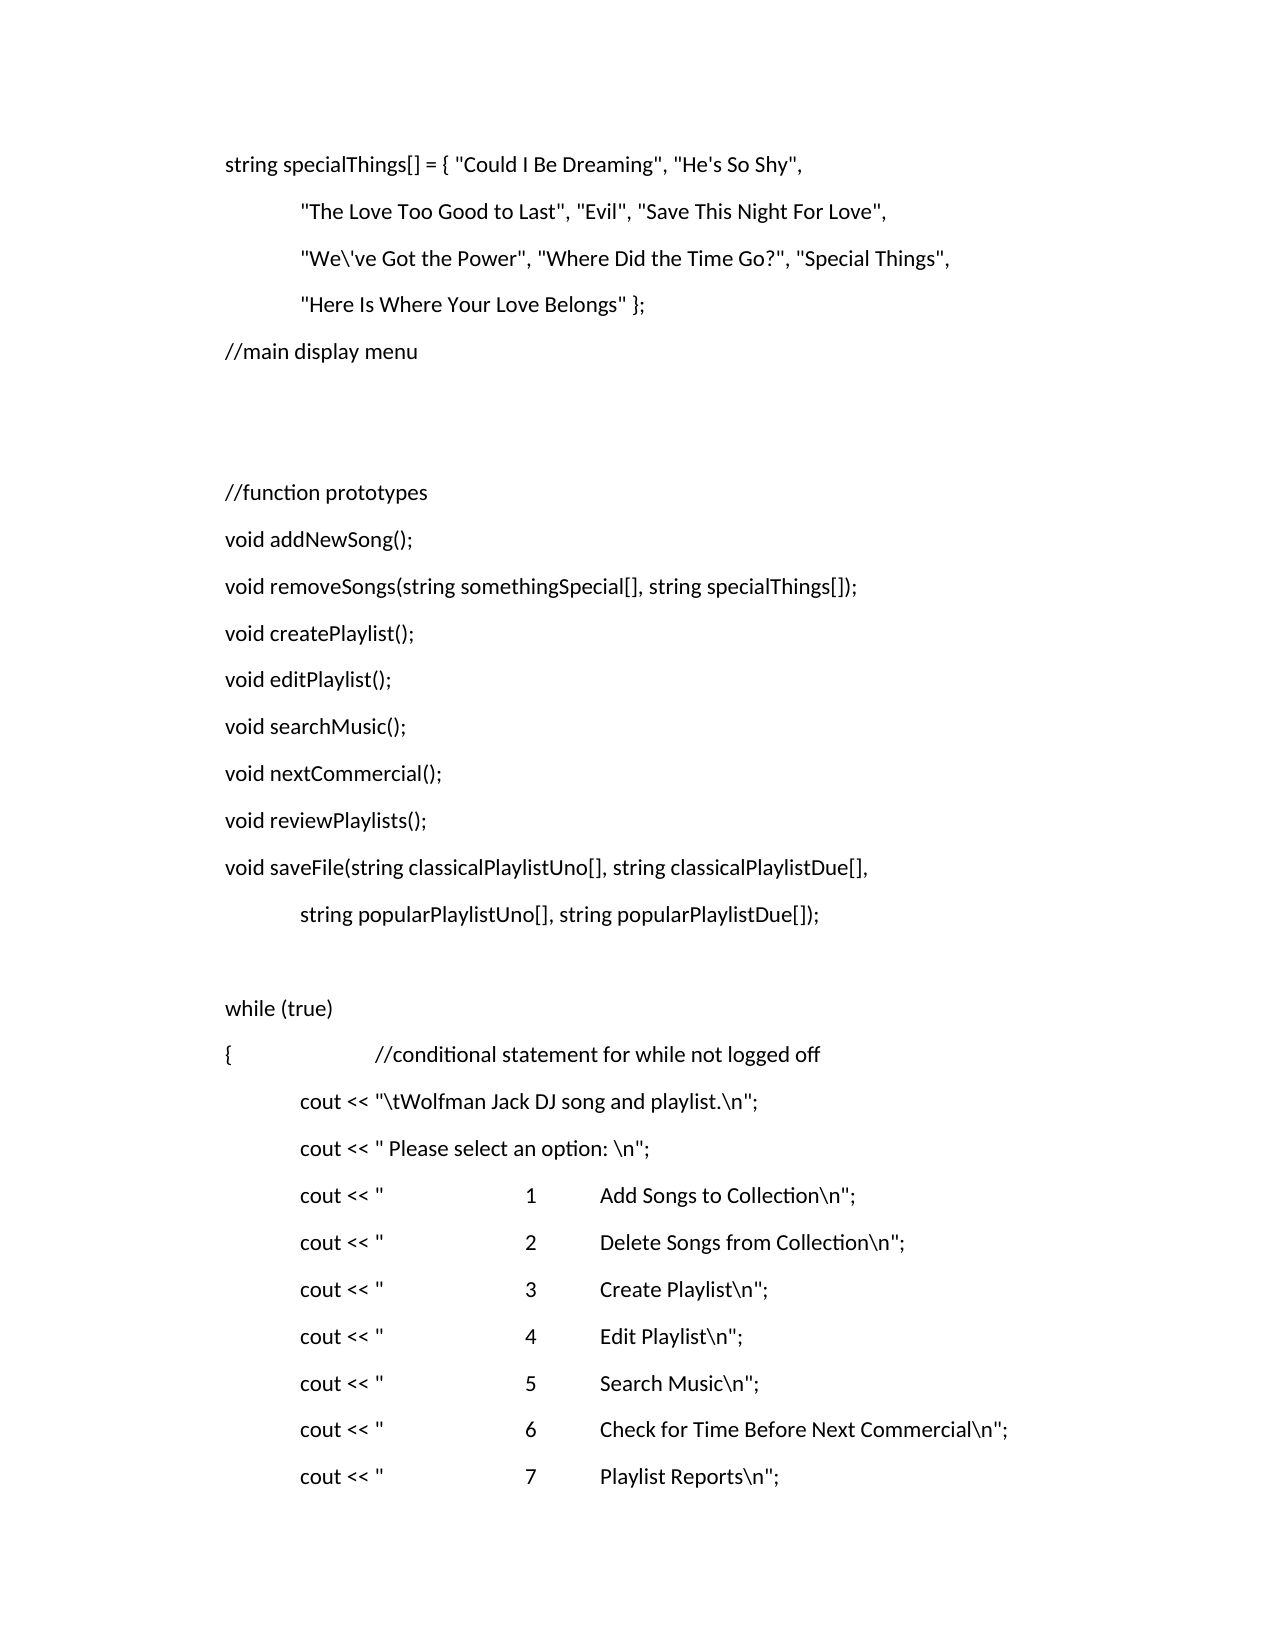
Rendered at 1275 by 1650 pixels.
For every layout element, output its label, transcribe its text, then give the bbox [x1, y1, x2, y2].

text cout << " 7 Playlist Reports\n"; [150, 1462, 1125, 1491]
text cout << " 3 Create Playlist\n"; [150, 1275, 1125, 1303]
text string popularPlaylistUno[], string popularPlaylistDue[]); [150, 900, 1125, 928]
text void createPlaylist(); [150, 619, 1125, 647]
text //function prototypes [150, 478, 1125, 506]
text { //conditional statement for while not logged off [150, 1041, 1125, 1069]
text void nextCommercial(); [150, 759, 1125, 787]
text void removeSongs(string somethingSpecial[], string specialThings[]); [150, 572, 1125, 600]
text cout << "\tWolfman Jack DJ song and playlist.\n"; [150, 1087, 1125, 1116]
text //main display menu [150, 337, 1125, 366]
text cout << " Please select an option: \n"; [150, 1134, 1125, 1162]
text cout << " 5 Search Music\n"; [150, 1369, 1125, 1397]
text void searchMusic(); [150, 712, 1125, 741]
text cout << " 6 Check for Time Before Next Commercial\n"; [150, 1416, 1125, 1444]
text "Here Is Where Your Love Belongs" }; [150, 291, 1125, 319]
text void saveFile(string classicalPlaylistUno[], string classicalPlaylistDue[], [150, 853, 1125, 881]
text void reviewPlaylists(); [150, 806, 1125, 834]
text cout << " 1 Add Songs to Collection\n"; [150, 1181, 1125, 1209]
text "The Love Too Good to Last", "Evil", "Save This Night For Love", [150, 197, 1125, 225]
text cout << " 2 Delete Songs from Collection\n"; [150, 1228, 1125, 1256]
text "We\'ve Got the Power", "Where Did the Time Go?", "Special Things", [150, 244, 1125, 272]
text void addNewSong(); [150, 525, 1125, 553]
text void editPlaylist(); [150, 666, 1125, 694]
text while (true) [150, 994, 1125, 1022]
text cout << " 4 Edit Playlist\n"; [150, 1322, 1125, 1350]
text string specialThings[] = { "Could I Be Dreaming", "He's So Shy", [150, 150, 1125, 178]
